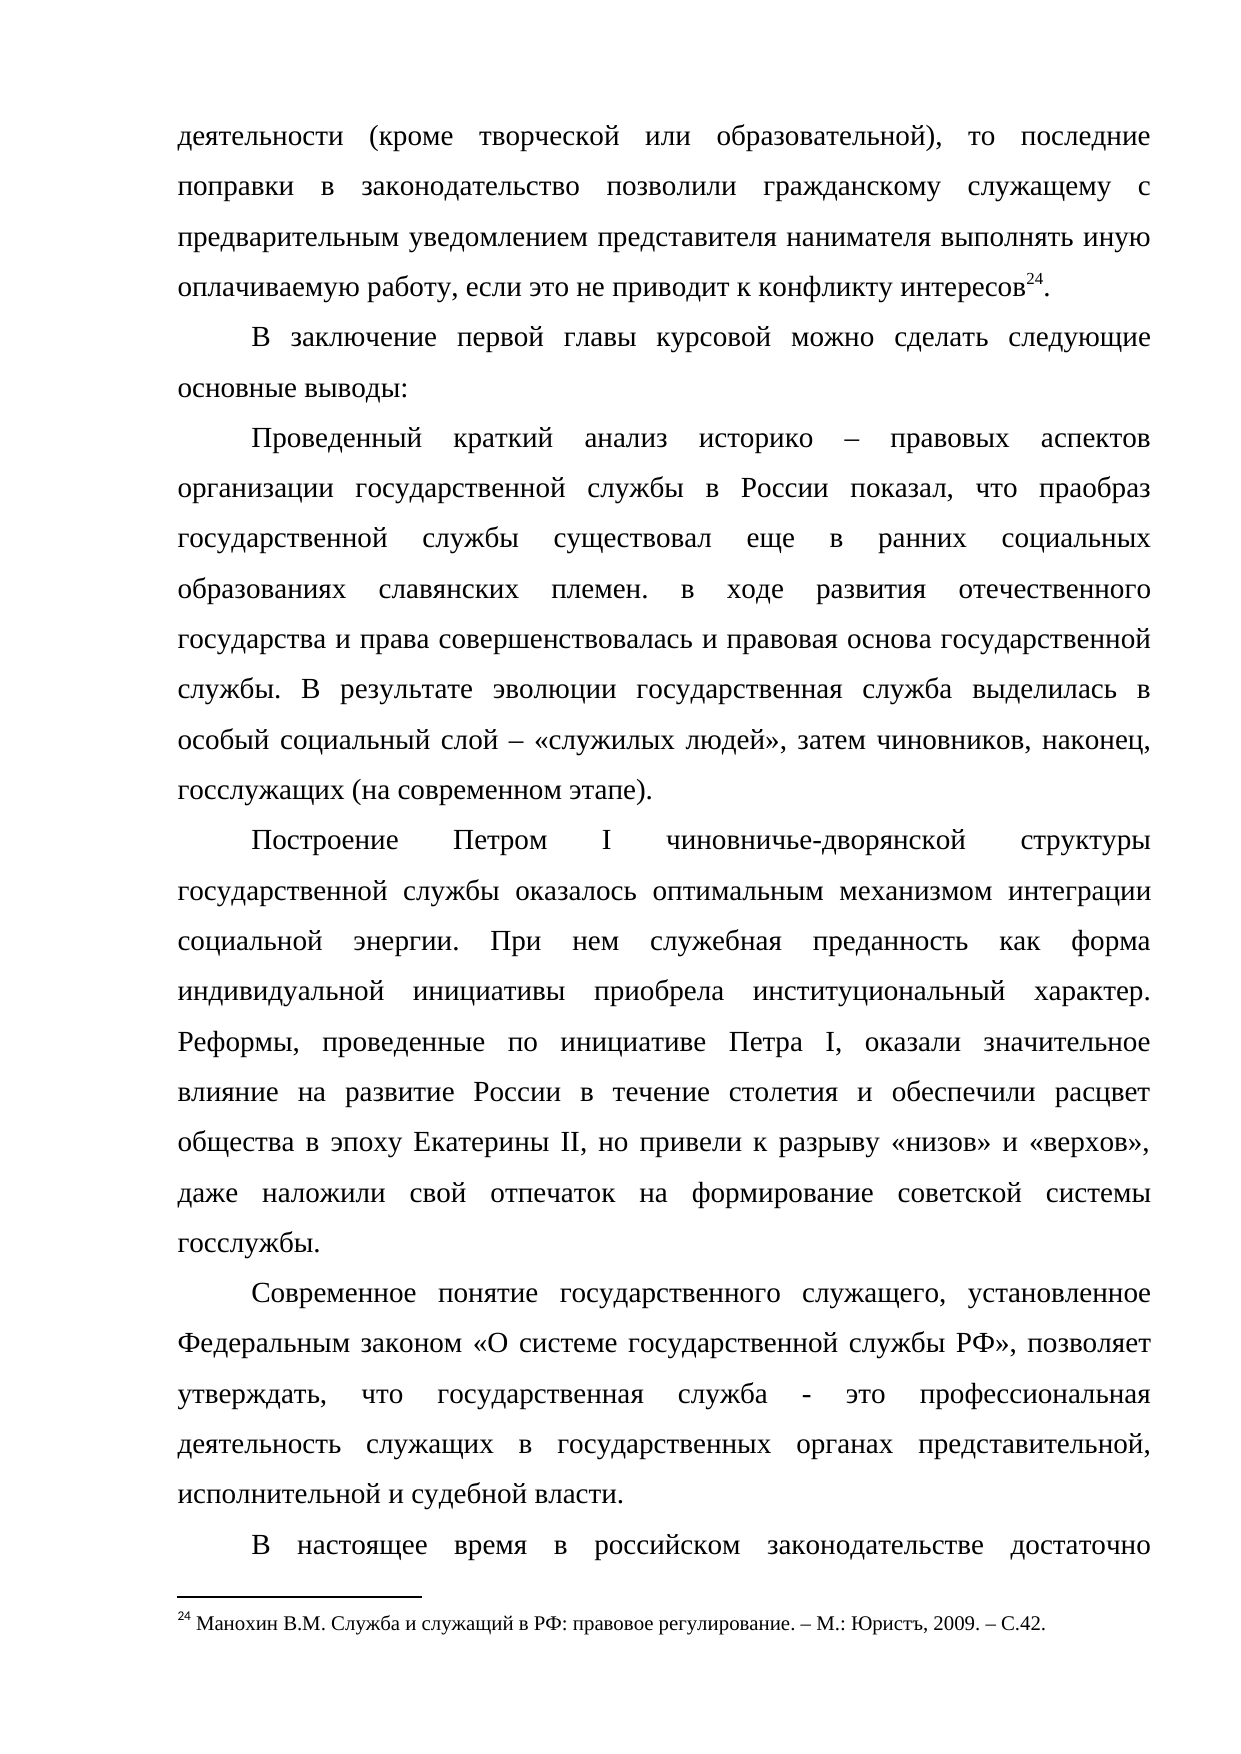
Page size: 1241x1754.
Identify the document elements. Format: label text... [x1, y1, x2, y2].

text Построение Петром I чиновничье-дворянской структуры государственной службы оказалось оптимальным механизмом интеграции социальной энергии. При нем служебная преданность как форма индивидуальной инициативы приобрела институциональный характер. Реформы, проведенные по инициативе Петра I, оказали значительное влияние на развитие России в течение столетия и обеспечили расцвет общества в эпоху Екатерины II, но привели к разрыву «низов» и «верхов», даже наложили свой отпечаток на формирование советской системы госслужбы. [177, 822, 1152, 1258]
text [177, 118, 1152, 303]
text Проведенный краткий анализ историко – правовых аспектов организации государственной службы в России показал, что праобраз государственной службы существовал еще в ранних социальных образованиях славянских племен. в ходе развития отечественного государства и права совершенствовалась и правовая основа государственной службы. В результате эволюции государственная служба выделилась в особый социальный слой – «служилых людей», затем чиновников, наконец, госслужащих (на современном этапе). [177, 420, 1152, 806]
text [177, 1527, 1152, 1560]
text Современное понятие государственного служащего, установленное Федеральным законом «О системе государственной службы РФ», позволяет утверждать, что государственная служба - это профессиональная деятельность служащих в государственных органах представительной, исполнительной и судебной власти. [177, 1275, 1152, 1510]
text В заключение первой главы курсовой можно сделать следующие основные выводы: [177, 319, 1152, 403]
